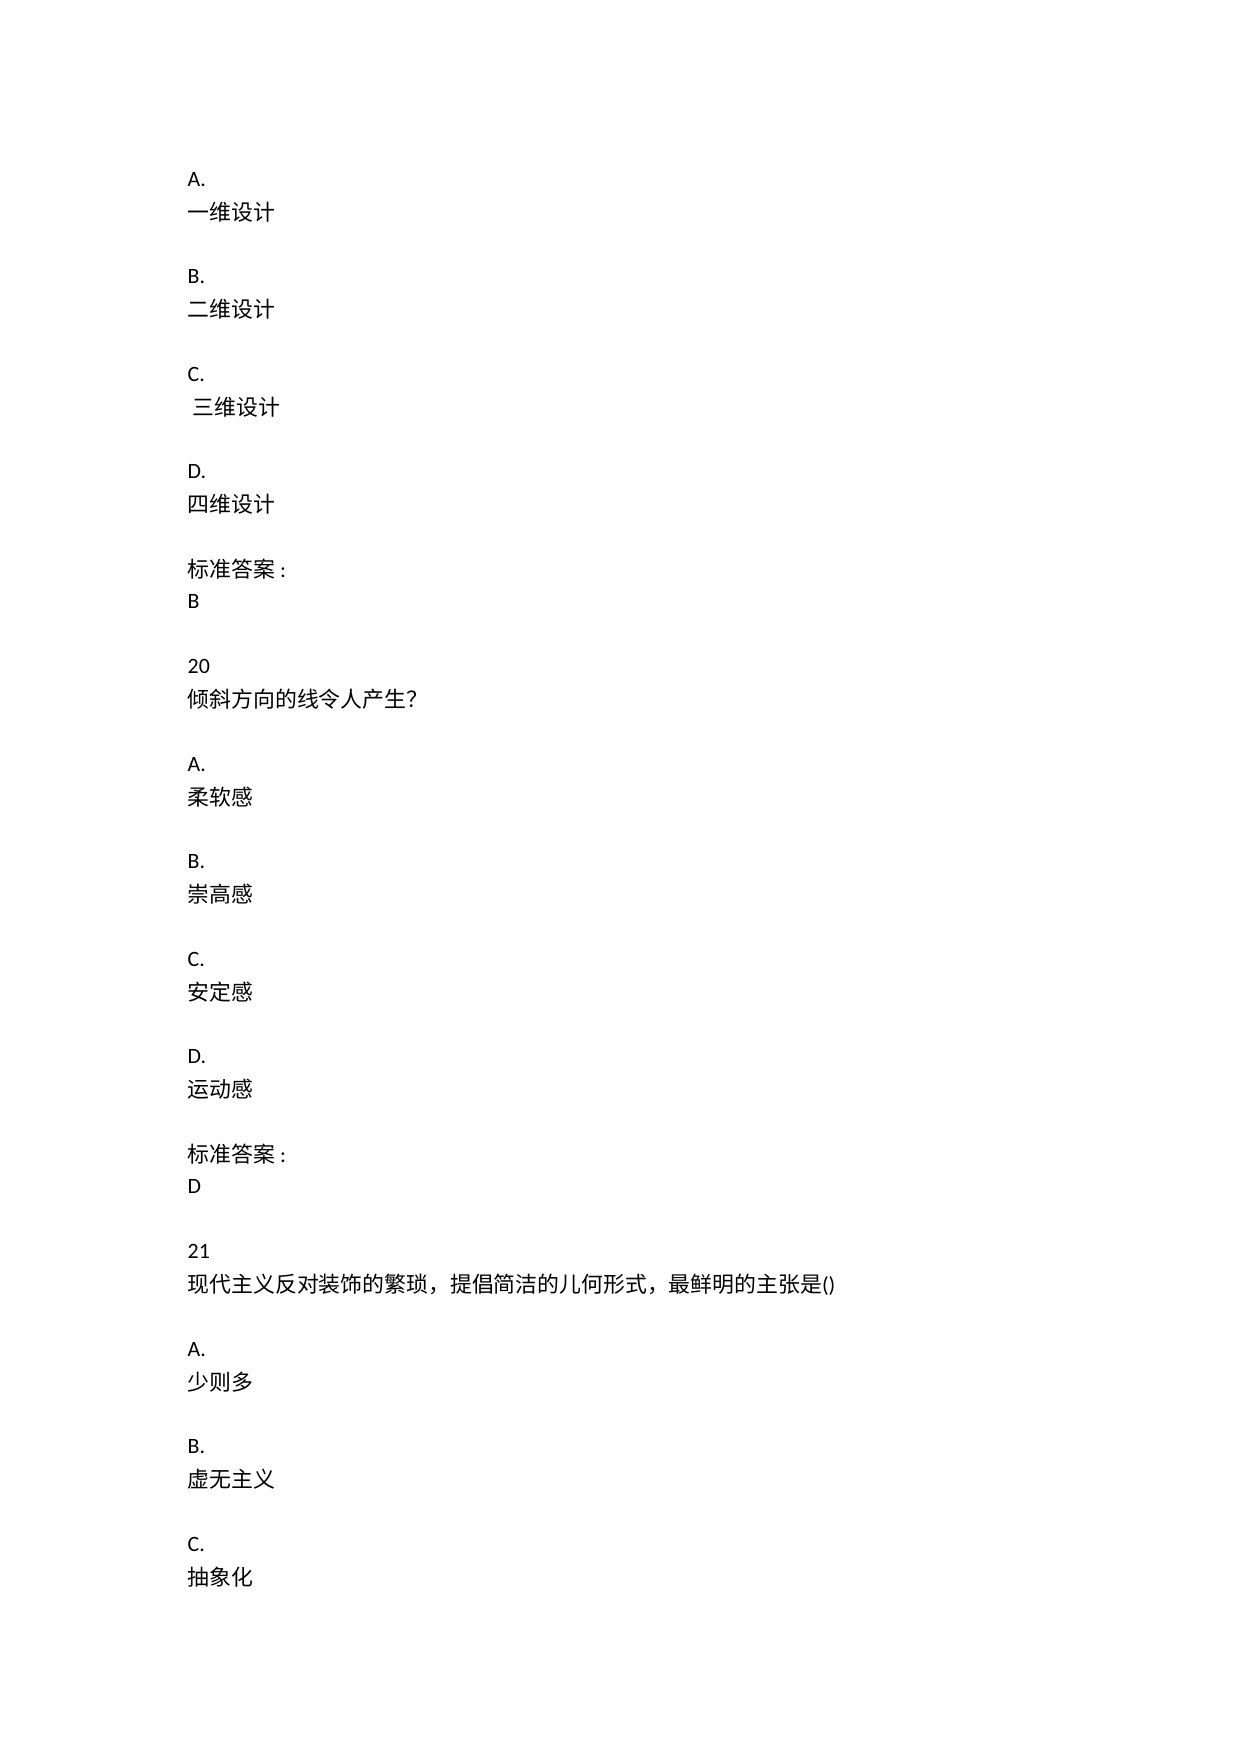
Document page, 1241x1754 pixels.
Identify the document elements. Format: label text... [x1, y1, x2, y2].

text 三维设计 [187, 389, 1053, 422]
text 现代主义反对装饰的繁琐，提倡简洁的儿何形式，最鲜明的主张是() [187, 1267, 1053, 1299]
text A. [187, 162, 1053, 194]
text D [187, 1169, 1053, 1202]
text 抽象化 [187, 1559, 1053, 1592]
text 虚无主义 [187, 1462, 1053, 1494]
text 21 [187, 1234, 1053, 1267]
text D. [187, 1039, 1053, 1072]
text A. [187, 747, 1053, 779]
text C. [187, 1527, 1053, 1559]
text 一维设计 [187, 194, 1053, 227]
text B. [187, 259, 1053, 292]
text B [187, 584, 1053, 617]
text A. [187, 1332, 1053, 1364]
text 四维设计 [187, 487, 1053, 519]
text 柔软感 [187, 779, 1053, 812]
text 安定感 [187, 974, 1053, 1007]
text B. [187, 1429, 1053, 1462]
text 标准答案 : [187, 552, 1053, 584]
text C. [187, 357, 1053, 389]
text 运动感 [187, 1072, 1053, 1104]
text 少则多 [187, 1364, 1053, 1397]
text 崇高感 [187, 877, 1053, 909]
text C. [187, 942, 1053, 974]
text B. [187, 844, 1053, 877]
text 二维设计 [187, 292, 1053, 324]
text 倾斜方向的线令人产生？ [187, 682, 1053, 714]
text 标准答案 : [187, 1137, 1053, 1169]
text 20 [187, 649, 1053, 682]
text D. [187, 454, 1053, 487]
